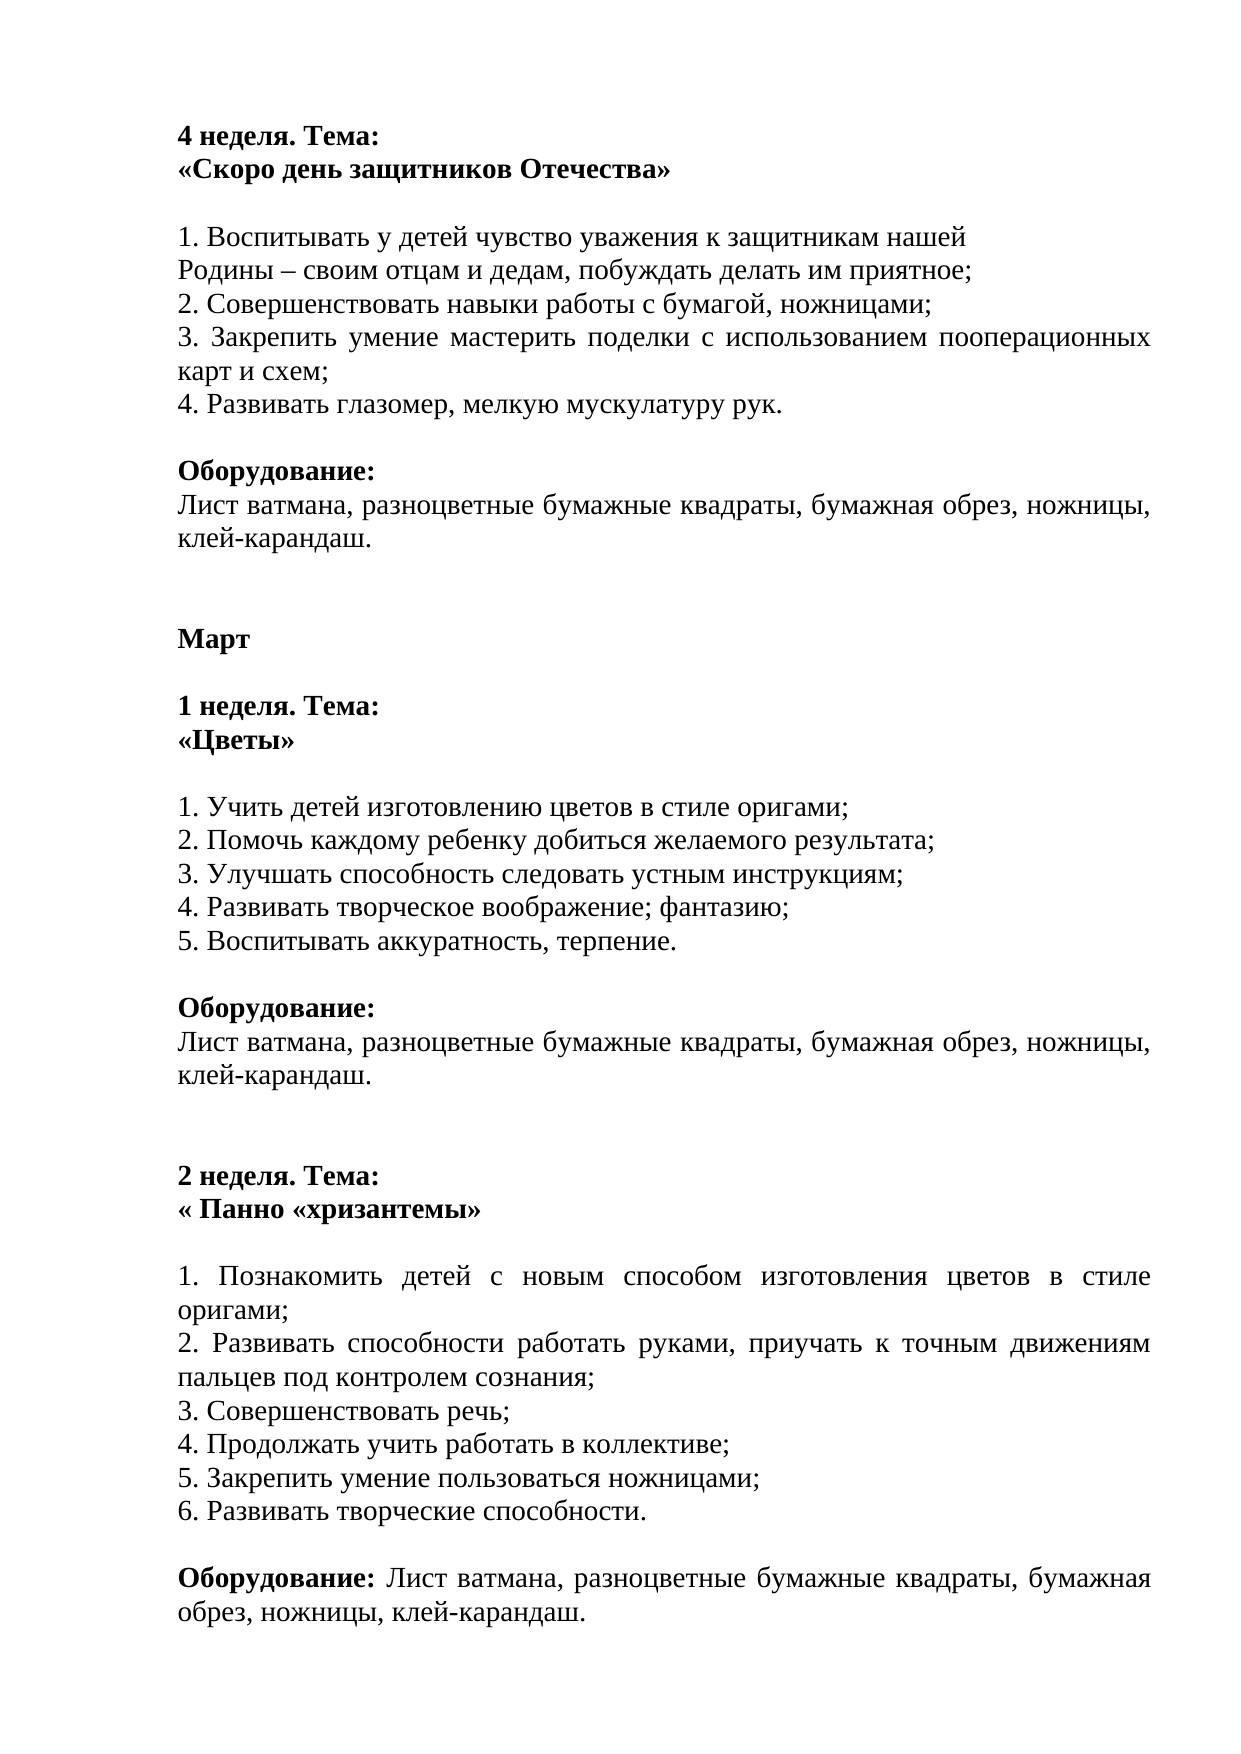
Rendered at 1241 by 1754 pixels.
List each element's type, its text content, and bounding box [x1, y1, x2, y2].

text 3. Закрепить умение мастерить поделки с использованием пооперационных карт и схем; [177, 319, 1152, 386]
text Оборудование: Лист ватмана, разноцветные бумажные квадраты, бумажная обрез, ножницы, клей-карандаш. [177, 1560, 1152, 1627]
text 3. Совершенствовать речь; [177, 1393, 1152, 1426]
text 4. Продолжать учить работать в коллективе; [177, 1426, 1152, 1460]
text 2. Помочь каждому ребенку добиться желаемого результата; [177, 822, 1152, 856]
text 1. Воспитывать у детей чувство уважения к защитникам нашей [177, 219, 1152, 252]
text Родины – своим отцам и дедам, побуждать делать им приятное; [177, 252, 1152, 286]
text 4. Развивать творческое воображение; фантазию; [177, 889, 1152, 923]
text Лист ватмана, разноцветные бумажные квадраты, бумажная обрез, ножницы, клей-карандаш. [177, 487, 1152, 554]
text « Панно «хризантемы» [177, 1191, 1152, 1225]
text 2. Совершенствовать навыки работы с бумагой, ножницами; [177, 286, 1152, 319]
text Оборудование: [177, 453, 1152, 487]
text 3. Улучшать способность следовать устным инструкциям; [177, 856, 1152, 889]
text 5. Воспитывать аккуратность, терпение. [177, 923, 1152, 957]
text Оборудование: [177, 990, 1152, 1024]
text 6. Развивать творческие способности. [177, 1493, 1152, 1527]
text 1. Учить детей изготовлению цветов в стиле оригами; [177, 789, 1152, 822]
text 2 неделя. Тема: [177, 1158, 1152, 1191]
text 4. Развивать глазомер, мелкую мускулатуру рук. [177, 386, 1152, 420]
text 4 неделя. Тема: [177, 118, 1152, 152]
text 1. Познакомить детей с новым способом изготовления цветов в стиле оригами; [177, 1258, 1152, 1326]
text 2. Развивать способности работать руками, приучать к точным движениям пальцев под контролем сознания; [177, 1326, 1152, 1393]
text «Скоро день защитников Отечества» [177, 152, 1152, 185]
text Лист ватмана, разноцветные бумажные квадраты, бумажная обрез, ножницы, клей-карандаш. [177, 1024, 1152, 1091]
text «Цветы» [177, 722, 1152, 755]
text Март [177, 621, 1152, 655]
text 5. Закрепить умение пользоваться ножницами; [177, 1460, 1152, 1493]
text 1 неделя. Тема: [177, 688, 1152, 722]
